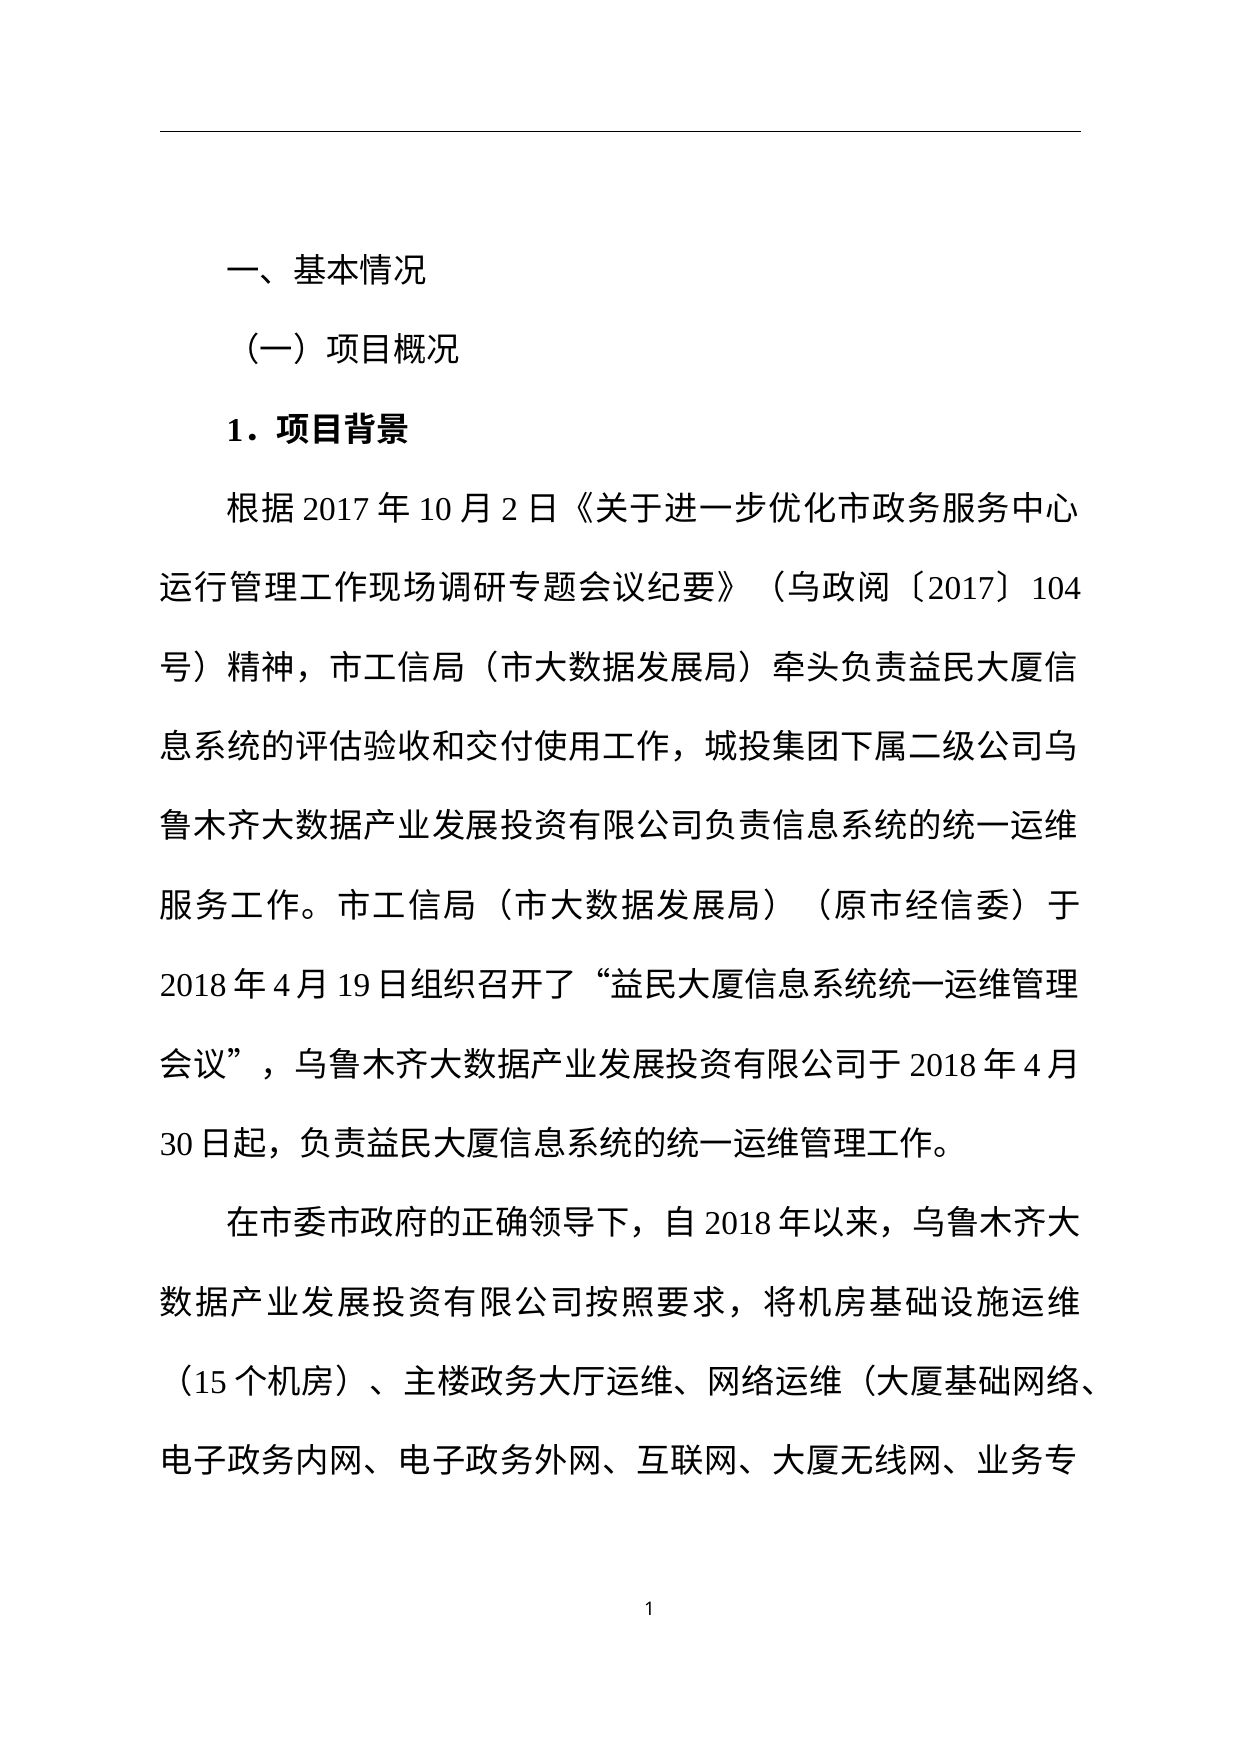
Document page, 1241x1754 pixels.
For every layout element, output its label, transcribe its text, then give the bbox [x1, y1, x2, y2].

subtitle 一、基本情况 [159, 228, 1081, 307]
text 根据2017年10月2日《关于进一步优化市政务服务中心运行管理工作现场调研专题会议纪要》（乌政阅〔2017〕104号）精神，市工信局（市大数据发展局）牵头负责益民大厦信息系统的评估验收和交付使用工作，城投集团下属二级公司乌鲁木齐大数据产业发展投资有限公司负责信息系统的统一运维服务工作。市工信局（市大数据发展局）（原市经信委）于2018年4月19日组织召开了“益民大厦信息系统统一运维管理会议”，乌鲁木齐大数据产业发展投资有限公司于2018年4月30日起，负责益民大厦信息系统的统一运维管理工作。 [159, 466, 1081, 1181]
subtitle （一）项目概况 [159, 307, 1081, 387]
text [159, 1181, 1081, 1498]
subtitle 1．项目背景 [159, 387, 1081, 466]
